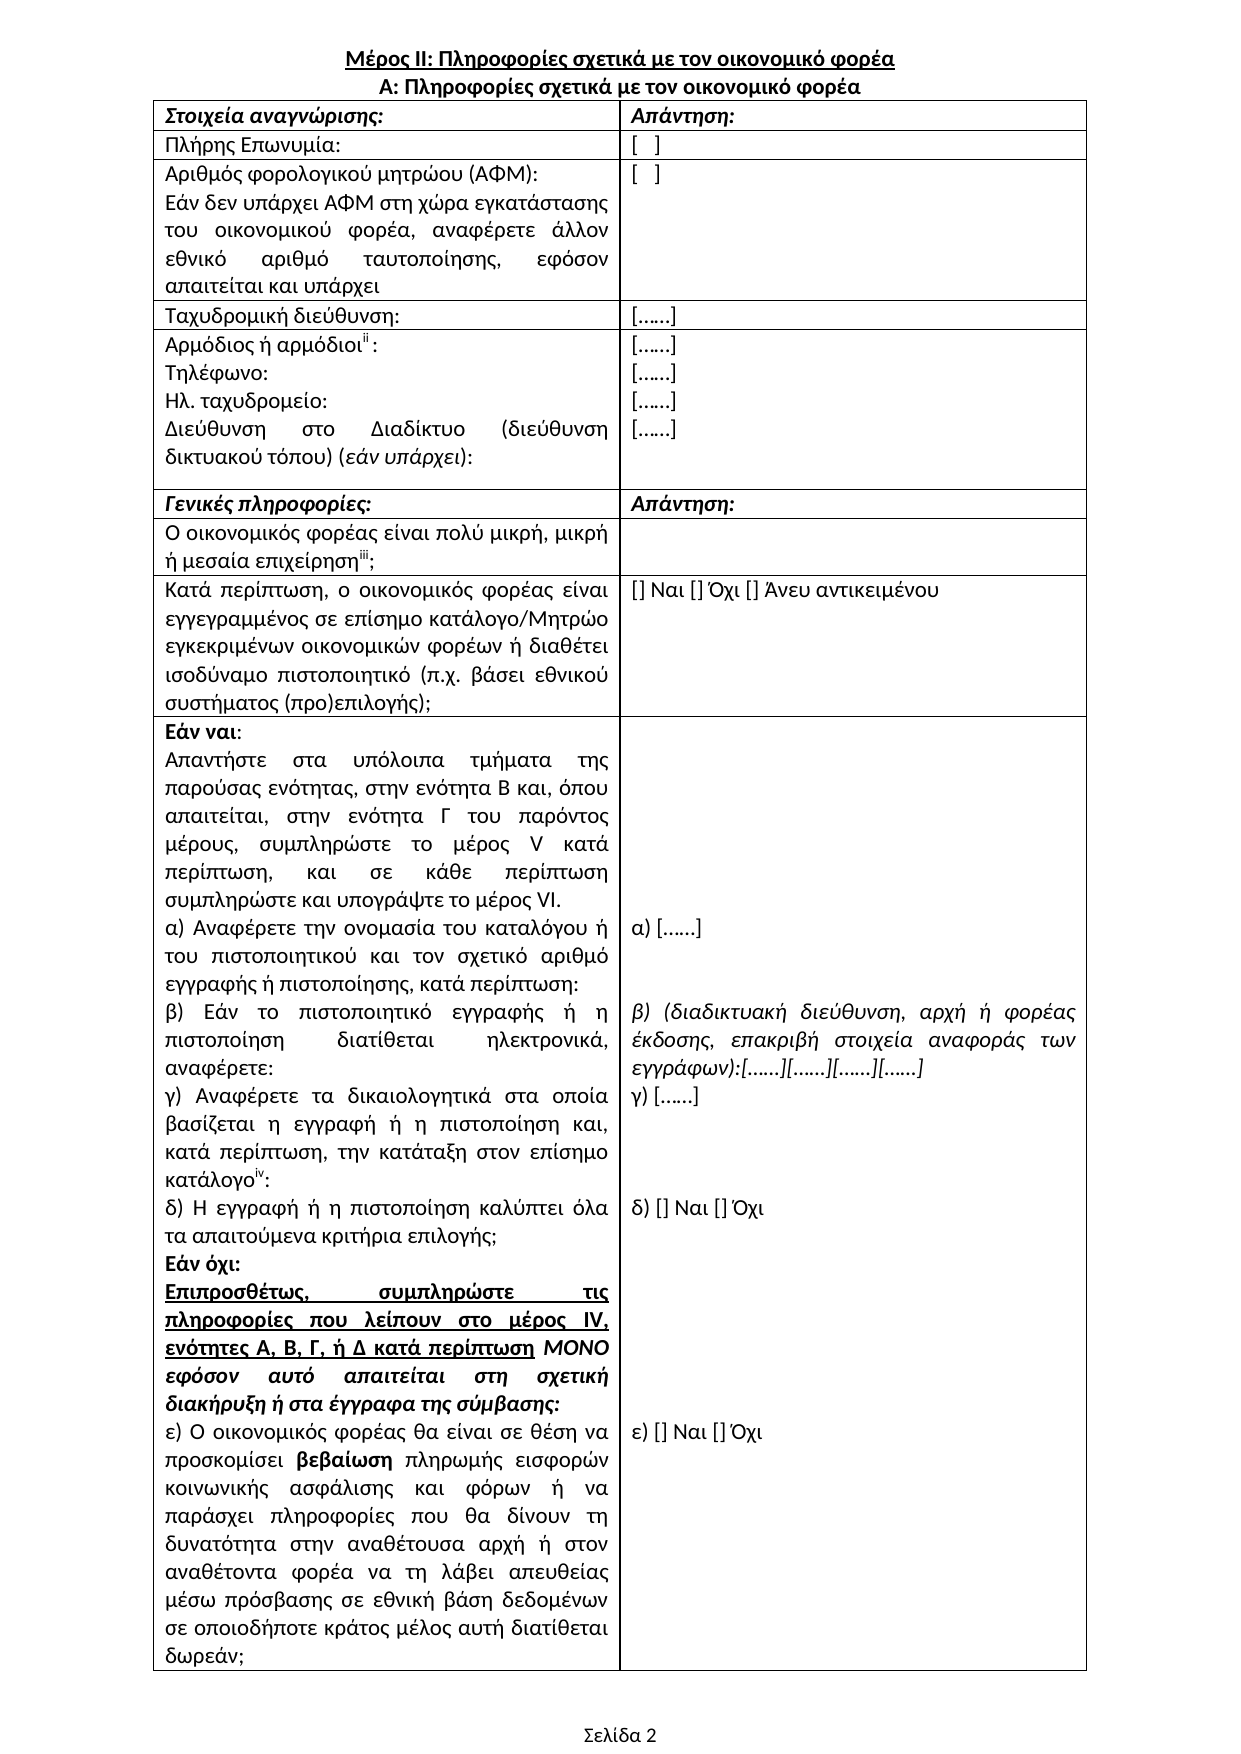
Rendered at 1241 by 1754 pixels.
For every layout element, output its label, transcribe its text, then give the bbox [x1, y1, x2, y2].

table_cell [ ] [621, 131, 1086, 158]
table_cell Ταχυδρομική διεύθυνση: [154, 301, 619, 329]
table_cell [621, 519, 1086, 574]
table_cell Αριθμός φορολογικού μητρώου (ΑΦΜ): Εάν δεν υπάρχει ΑΦΜ στη χώρα εγκατάστασης του οικονομικού φορέα, αναφέρετε άλλον εθνικό αριθμό ταυτοποίησης, εφόσον απαιτείται και υπάρχει [154, 160, 619, 300]
table_header Στοιχεία αναγνώρισης: [154, 101, 619, 129]
table_cell [] Ναι [] Όχι [] Άνευ αντικειμένου [621, 576, 1086, 716]
table_cell Γενικές πληροφορίες: [154, 490, 619, 517]
table_cell Πλήρης Επωνυμία: [154, 131, 619, 158]
table_cell Κατά περίπτωση, ο οικονομικός φορέας είναι εγγεγραμμένος σε επίσημο κατάλογο/Μητρώο εγκεκριμένων οικονομικών φορέων ή διαθέτει ισοδύναμο πιστοποιητικό (π.χ. βάσει εθνικού συστήματος (προ)επιλογής); [154, 576, 619, 716]
table_cell Ο οικονομικός φορέας είναι πολύ μικρή, μικρή ή μεσαία επιχείρηση; [154, 519, 619, 574]
text Μέρος II: Πληροφορίες σχετικά με τον οικονομικό φορέα [118, 44, 1122, 72]
table_cell Απάντηση: [621, 490, 1086, 517]
text Α: Πληροφορίες σχετικά με τον οικονομικό φορέα [118, 72, 1122, 100]
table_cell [154, 717, 619, 1669]
table_cell Αρμόδιος ή αρμόδιοι : Τηλέφωνο: Ηλ. ταχυδρομείο: Διεύθυνση στο Διαδίκτυο (διεύθυνση δικτυακού τόπου) (εάν υπάρχει): [154, 330, 619, 488]
table_header Απάντηση: [621, 101, 1086, 129]
table_cell [ ] [621, 160, 1086, 300]
table_cell [……] [……] [……] [……] [621, 330, 1086, 488]
table_cell [……] [621, 301, 1086, 329]
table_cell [621, 717, 1086, 1669]
